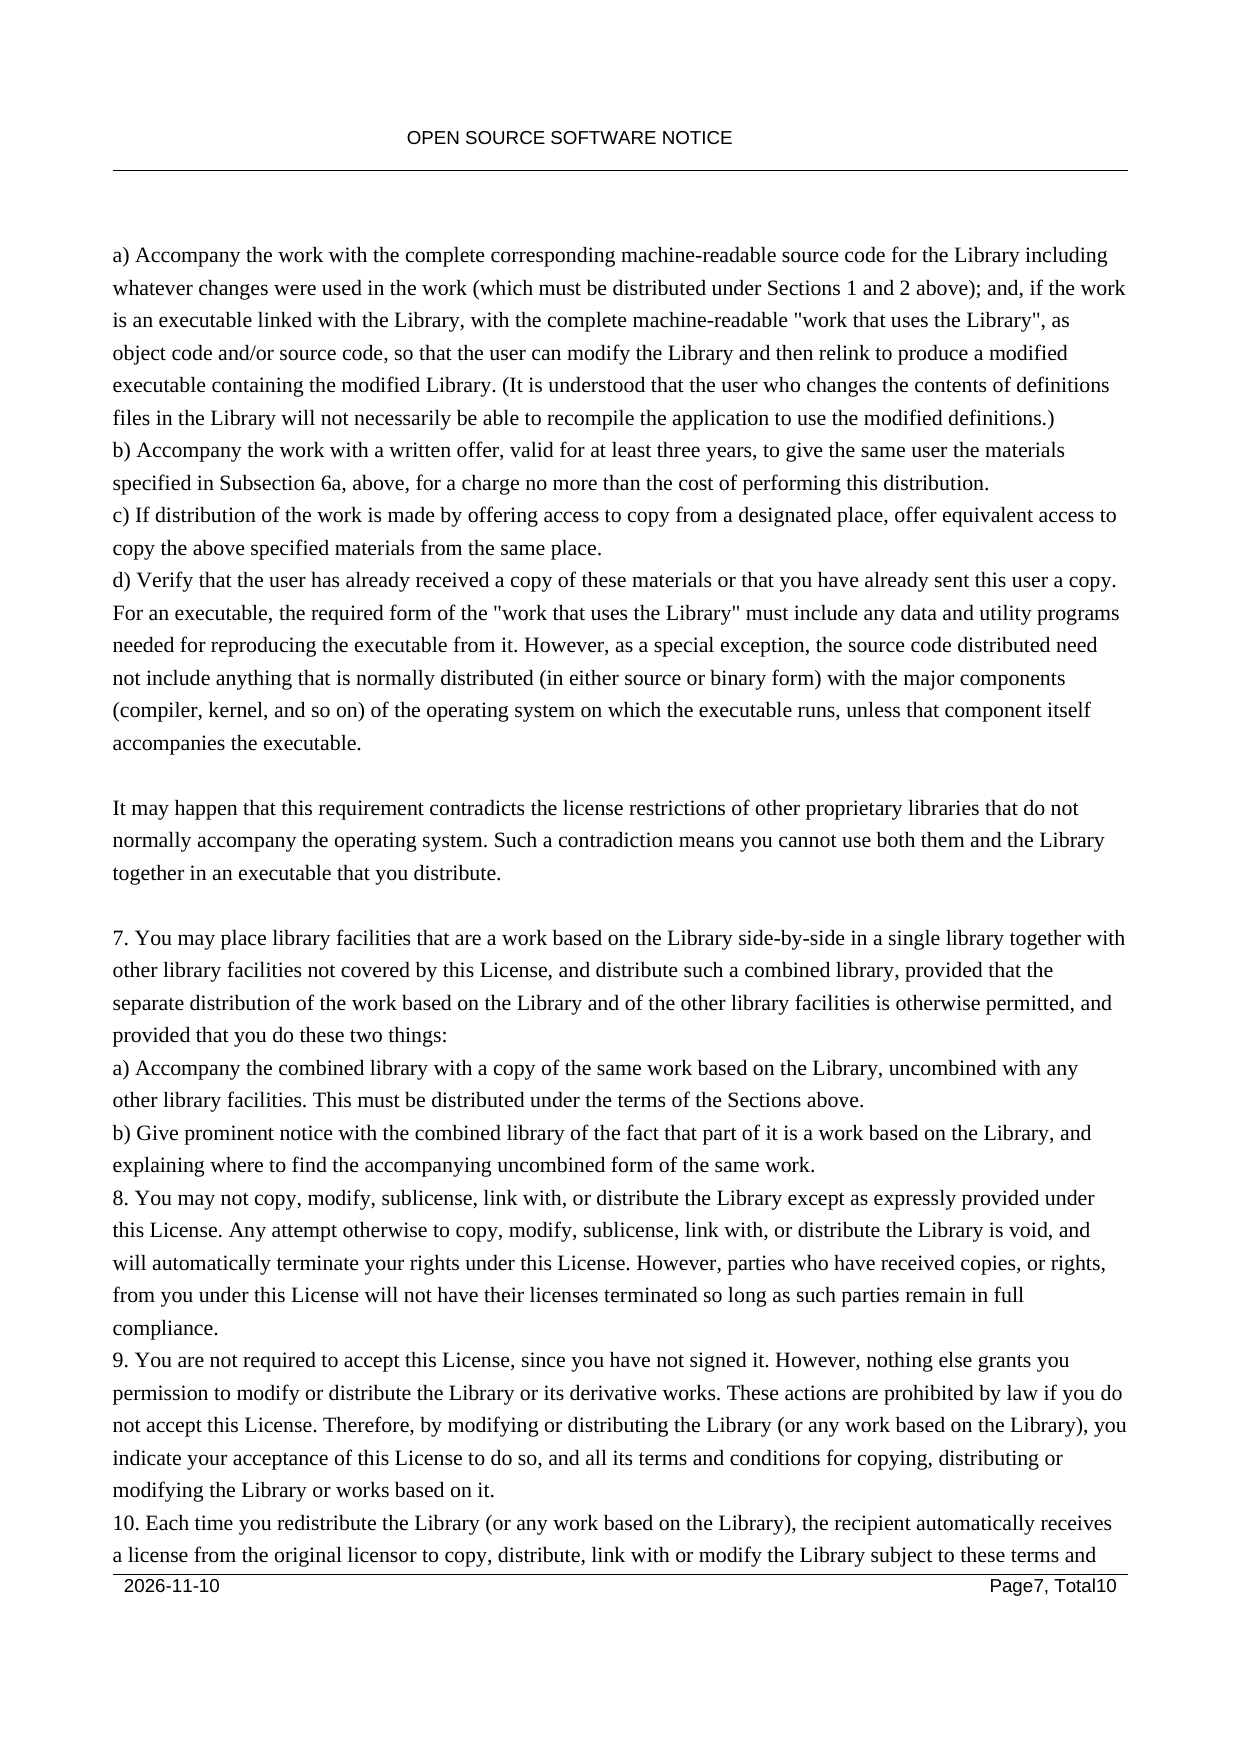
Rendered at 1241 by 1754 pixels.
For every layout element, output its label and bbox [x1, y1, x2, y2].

text [112, 206, 1128, 1571]
